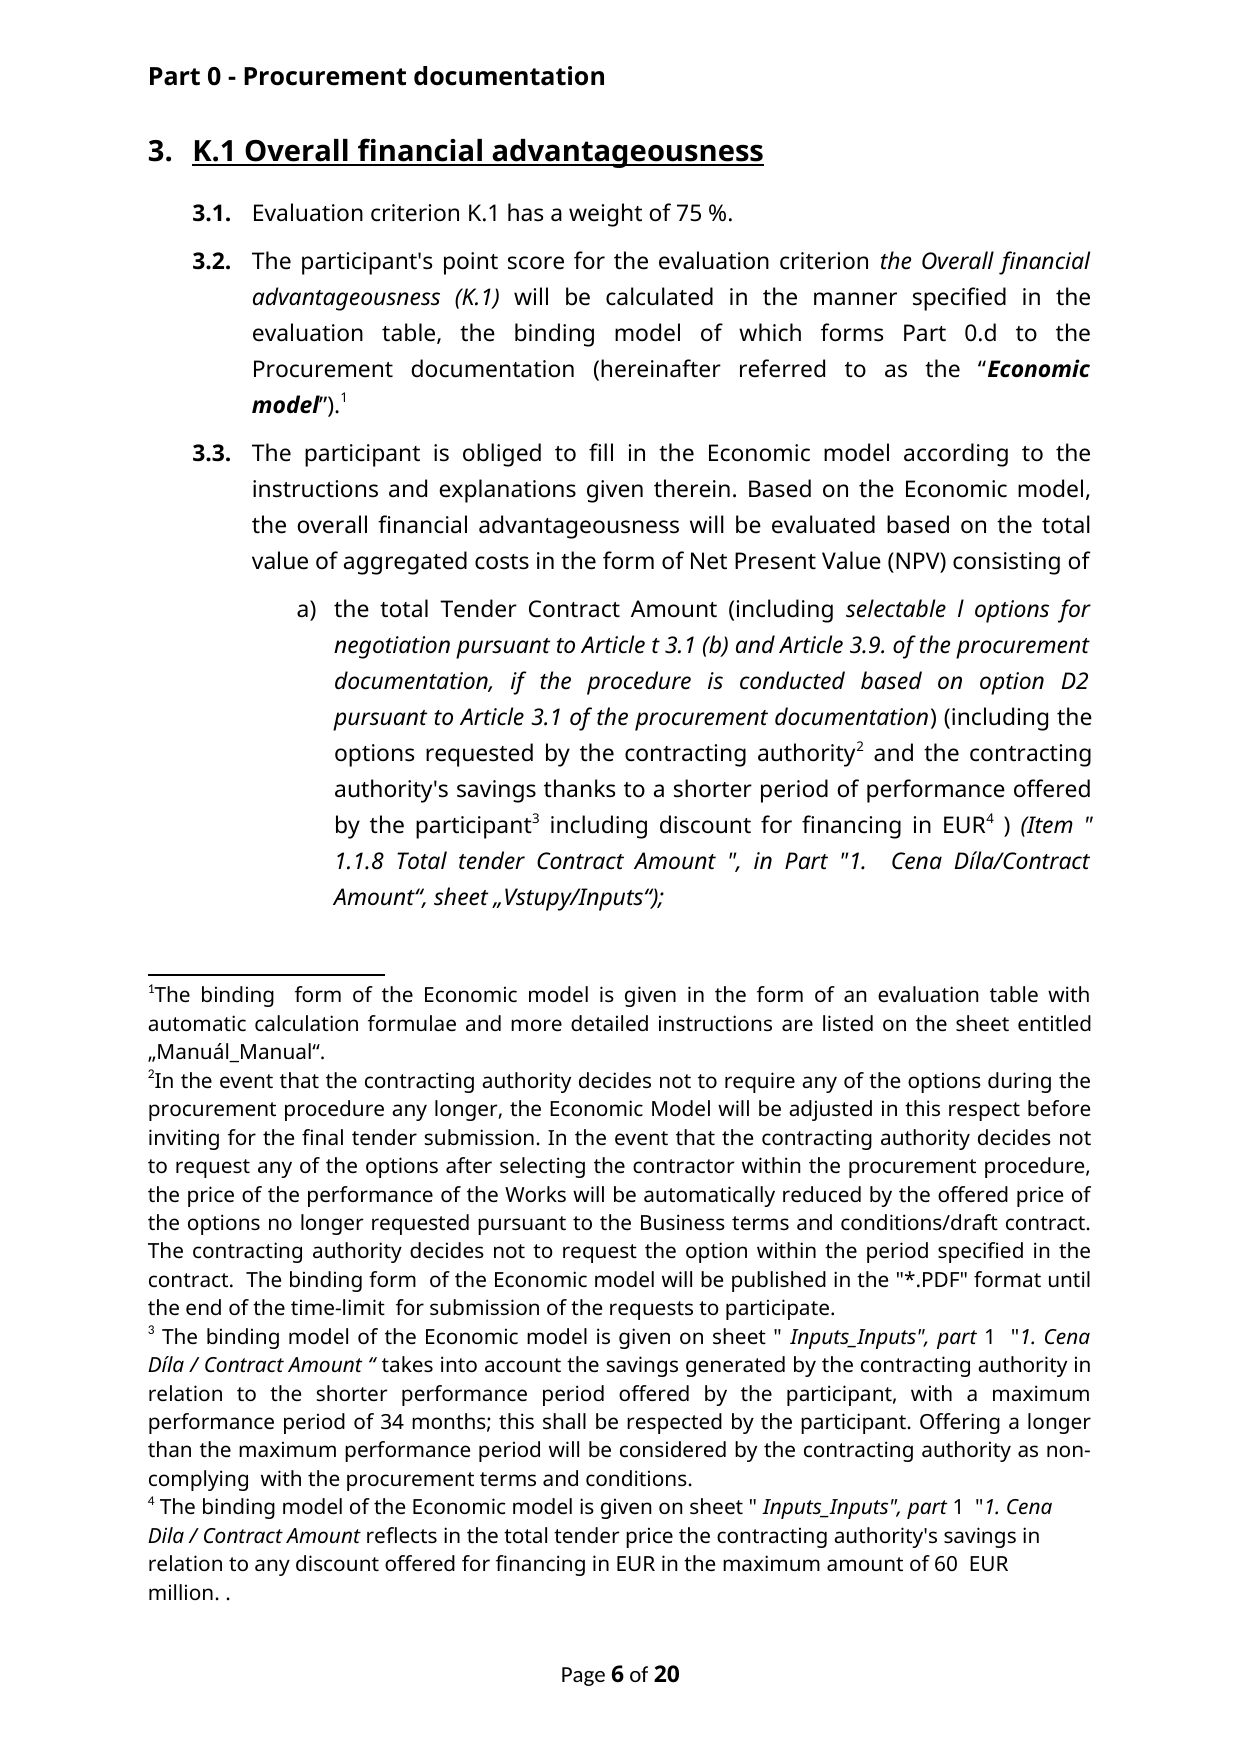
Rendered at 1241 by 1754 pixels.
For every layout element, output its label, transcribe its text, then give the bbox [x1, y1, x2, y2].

list the total Tender Contract Amount (including selectable l options for negotiation pursuant to Article t 3.1 (b) and Article 3.9. of the procurement documentation, if the procedure is conducted based on option D2 pursuant to Article 3.1 of the procurement documentation) (including the options requested by the contracting authority and the contracting authority's savings thanks to a shorter period of performance offered by the participant including discount for financing in EUR ) (Item " 1.1.8 Total tender Contract Amount ", in Part "1. Cena Díla/Contract Amount“, sheet „Vstupy/Inputs“); [296, 593, 1092, 912]
subtitle Evaluation criterion K.1 has a weight of 75 %. [192, 197, 1092, 228]
subtitle The participant is obliged to fill in the Economic model according to the instructions and explanations given therein. Based on the Economic model, the overall financial advantageousness will be evaluated based on the total value of aggregated costs in the form of Net Present Value (NPV) consisting of [192, 437, 1092, 576]
subtitle The participant's point score for the evaluation criterion the Overall financial advantageousness (K.1) will be calculated in the manner specified in the evaluation table, the binding model of which forms Part 0.d to the Procurement documentation (hereinafter referred to as the “Economic model”). [192, 245, 1092, 420]
subtitle K.1 Overall financial advantageousness [148, 130, 1092, 170]
